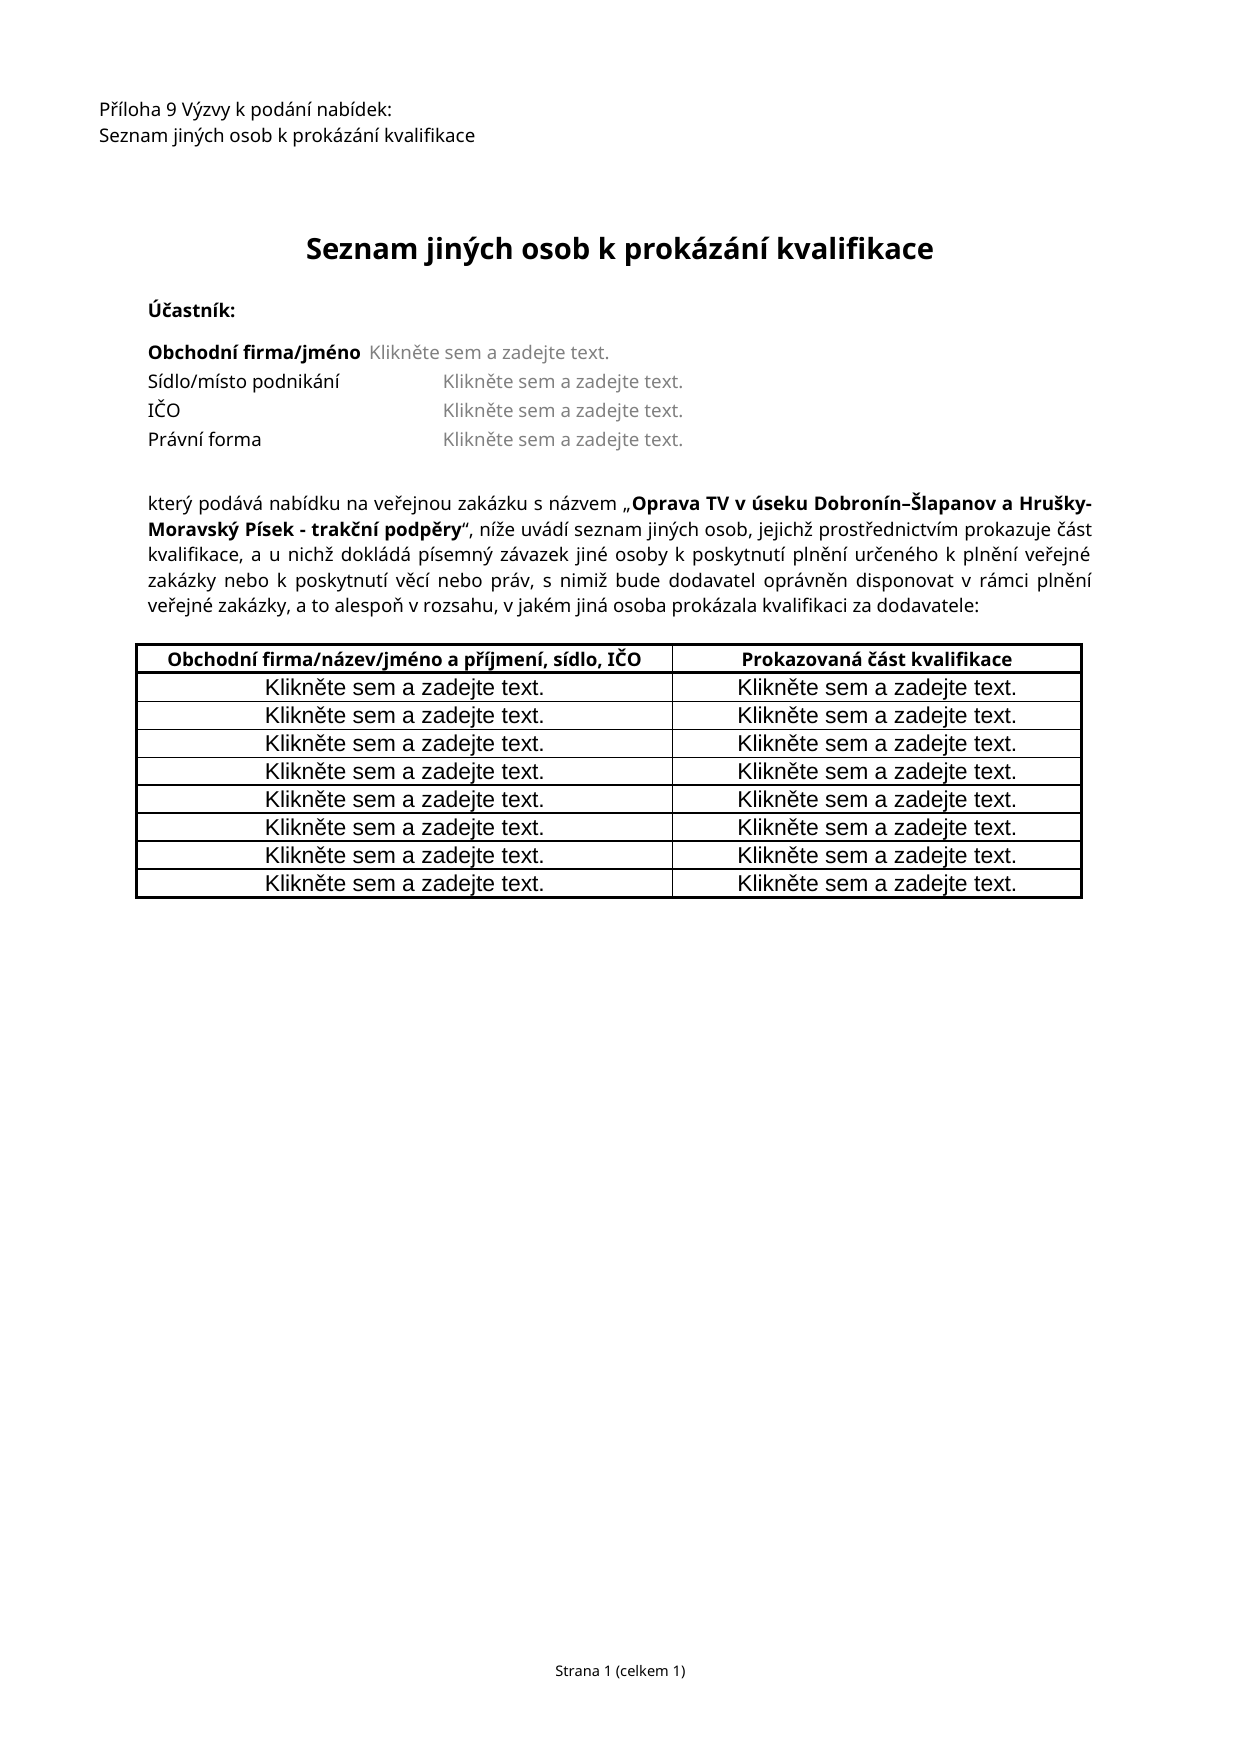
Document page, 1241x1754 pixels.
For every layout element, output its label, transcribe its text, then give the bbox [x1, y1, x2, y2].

text Obchodní firma/jméno [148, 336, 1093, 365]
text Sídlo/místo podnikání [148, 365, 1093, 394]
title Seznam jiných osob k prokázání kvalifikace [148, 228, 1093, 268]
text který podává nabídku na veřejnou zakázku s názvem „Oprava TV v úseku Dobronín–Šlapanov a Hrušky-Moravský Písek - trakční podpěry“, níže uvádí seznam jiných osob, jejichž prostřednictvím prokazuje část kvalifikace, a u nichž dokládá písemný závazek jiné osoby k poskytnutí plnění určeného k plnění veřejné zakázky nebo k poskytnutí věcí nebo práv, s nimiž bude dodavatel oprávněn disponovat v rámci plnění veřejné zakázky, a to alespoň v rozsahu, v jakém jiná osoba prokázala kvalifikaci za dodavatele: [148, 490, 1093, 618]
text Právní forma [148, 423, 1093, 452]
text IČO [148, 394, 1093, 423]
text Účastník: [148, 293, 1093, 324]
table_header Prokazovaná část kvalifikace [673, 646, 1080, 671]
table_header Obchodní firma/název/jméno a příjmení, sídlo, IČO [138, 646, 672, 671]
